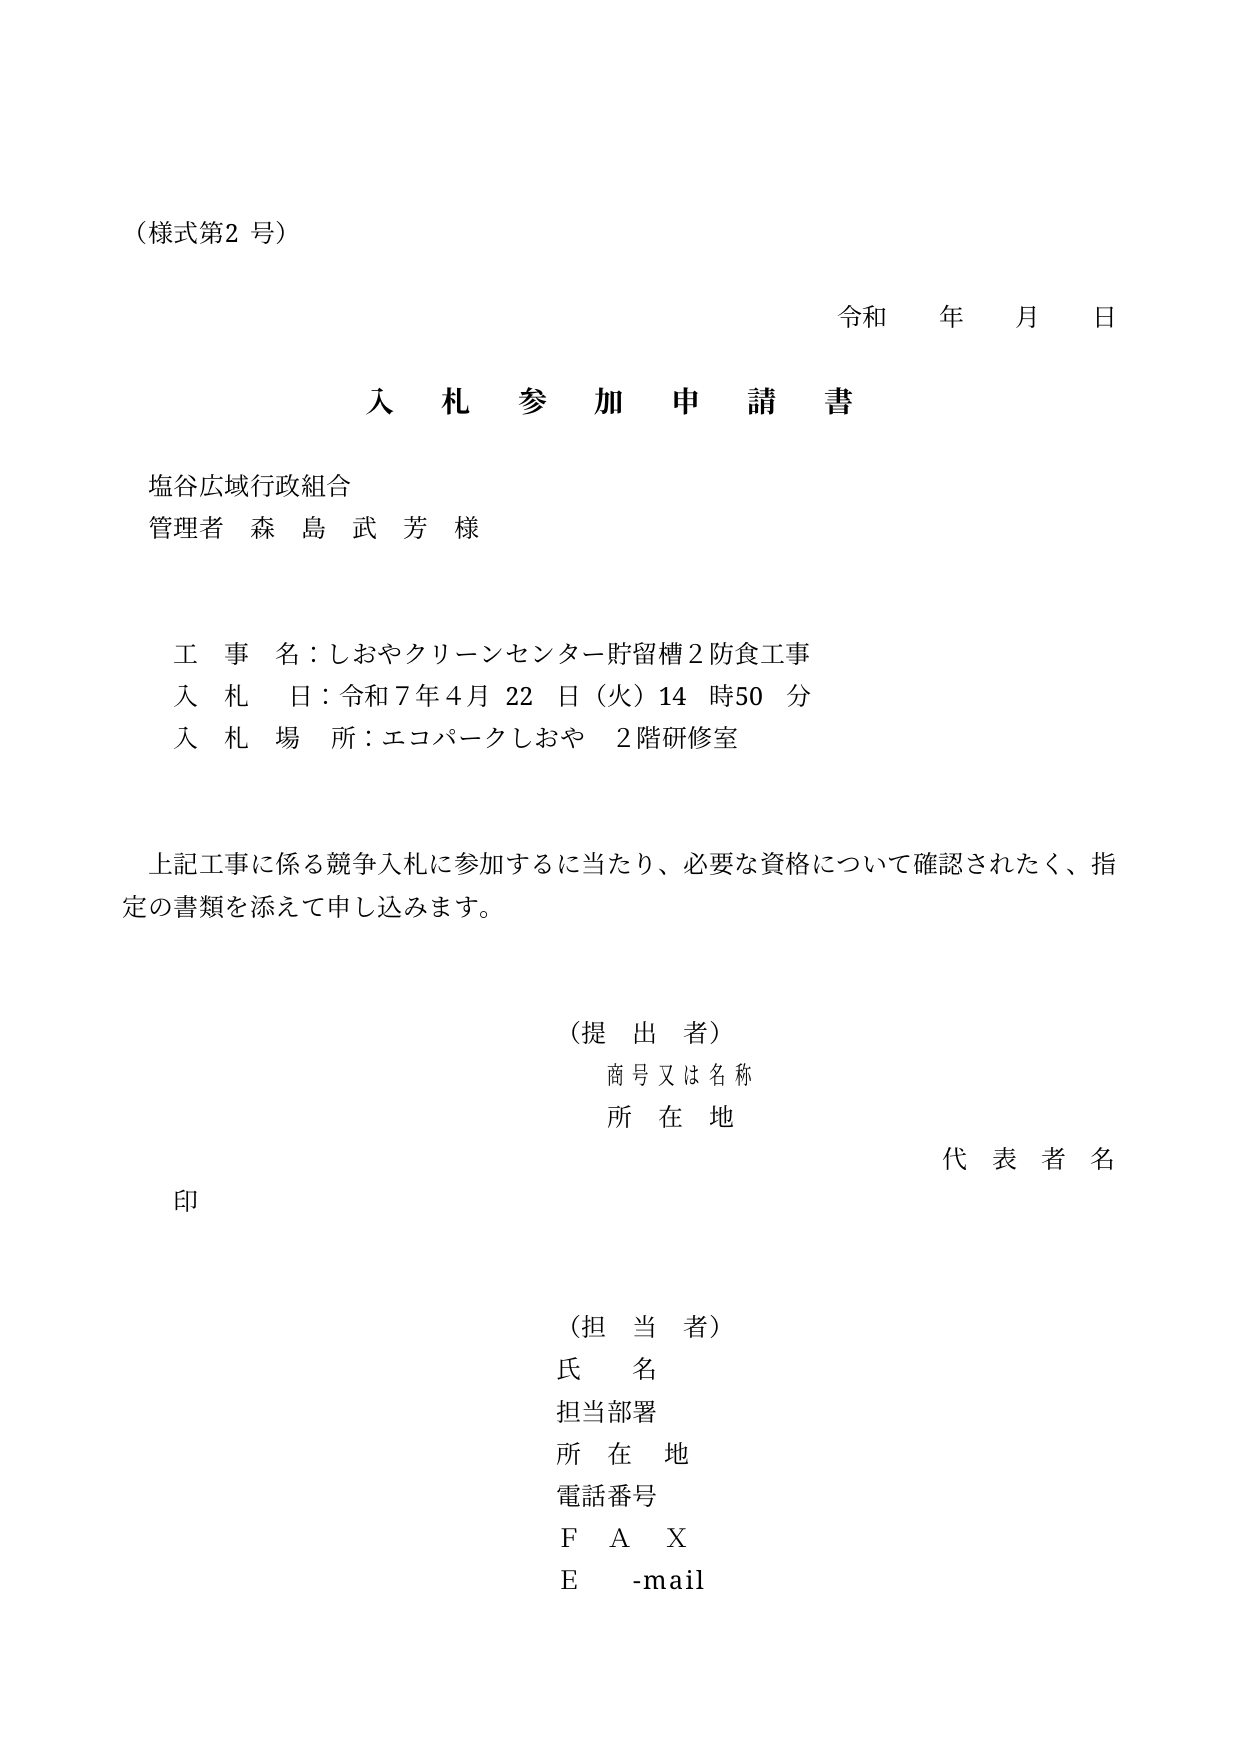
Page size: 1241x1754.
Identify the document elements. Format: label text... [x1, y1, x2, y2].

text 電話番号 [148, 1473, 1118, 1516]
text 上記工事に係る競争入札に参加するに当たり、必要な資格について確認されたく、指定の書類を添えて申し込みます。 [122, 842, 1118, 926]
text （担 当 者） [173, 1305, 1118, 1347]
text 工 事 名：しおやクリーンセンター貯留槽２防食工事 [122, 632, 1118, 674]
text （提 出 者） [173, 1011, 1118, 1053]
text 管理者 森 島 武 芳 様 [122, 506, 1118, 548]
text 令和 年 月 日 [122, 295, 1118, 337]
text 塩谷広域行政組合 [122, 463, 1118, 506]
text Ｅ-mail [148, 1558, 1118, 1600]
text 入札日：令和７年４月22日（火）14時50分 [122, 674, 1118, 716]
text 担当部署 [148, 1389, 1118, 1431]
text 所 在 地 [148, 1095, 1118, 1137]
text 入 札 参 加 申 請 書 [122, 379, 1118, 421]
text 商号又は名称 [148, 1053, 1118, 1095]
text （様式第2号） [122, 211, 1118, 253]
text 入札場所：エコパークしおや ２階研修室 [122, 716, 1118, 758]
text ＦＡＸ [148, 1516, 1118, 1558]
text 所在地 [148, 1431, 1118, 1473]
text 代表者名 印 [173, 1137, 1118, 1221]
text 氏名 [148, 1347, 1118, 1389]
